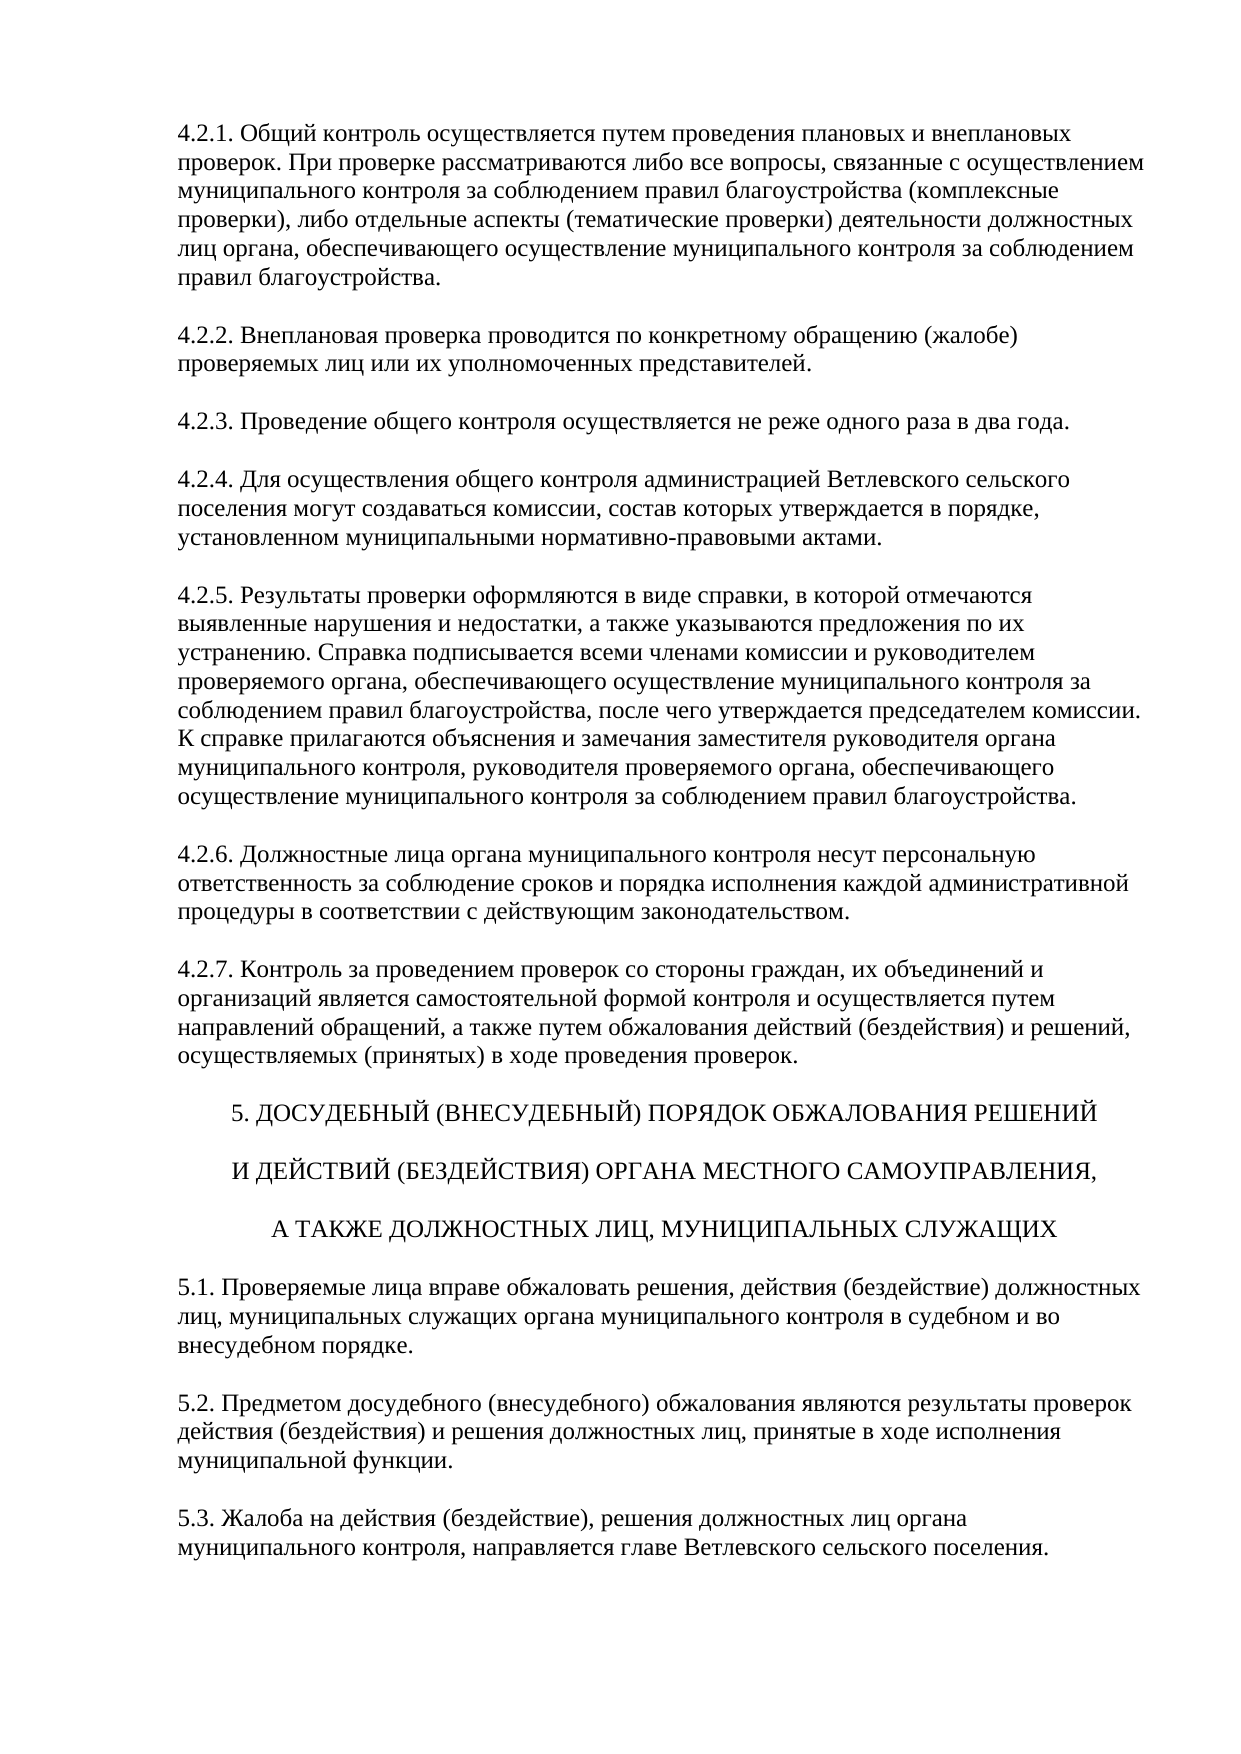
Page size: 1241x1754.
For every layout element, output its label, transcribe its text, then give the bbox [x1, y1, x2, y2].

text И ДЕЙСТВИЙ (БЕЗДЕЙСТВИЯ) ОРГАНА МЕСТНОГО САМОУПРАВЛЕНИЯ, [177, 1156, 1152, 1185]
text 5.1. Проверяемые лица вправе обжаловать решения, действия (бездействие) должностных лиц, муниципальных служащих органа муниципального контроля в судебном и во внесудебном порядке. [177, 1272, 1152, 1358]
text 4.2.1. Общий контроль осуществляется путем проведения плановых и внеплановых проверок. При проверке рассматриваются либо все вопросы, связанные с осуществлением муниципального контроля за соблюдением правил благоустройства (комплексные проверки), либо отдельные аспекты (тематические проверки) деятельности должностных лиц органа, обеспечивающего осуществление муниципального контроля за соблюдением правил благоустройства. [177, 118, 1152, 291]
text 4.2.6. Должностные лица органа муниципального контроля несут персональную ответственность за соблюдение сроков и порядка исполнения каждой административной процедуры в соответствии с действующим законодательством. [177, 839, 1152, 925]
text 4.2.4. Для осуществления общего контроля администрацией Ветлевского сельского поселения могут создаваться комиссии, состав которых утверждается в порядке, установленном муниципальными нормативно-правовыми актами. [177, 464, 1152, 551]
text 4.2.5. Результаты проверки оформляются в виде справки, в которой отмечаются выявленные нарушения и недостатки, а также указываются предложения по их устранению. Справка подписывается всеми членами комиссии и руководителем проверяемого органа, обеспечивающего осуществление муниципального контроля за соблюдением правил благоустройства, после чего утверждается председателем комиссии. К справке прилагаются объяснения и замечания заместителя руководителя органа муниципального контроля, руководителя проверяемого органа, обеспечивающего осуществление муниципального контроля за соблюдением правил благоустройства. [177, 580, 1152, 810]
text 5.3. Жалоба на действия (бездействие), решения должностных лиц органа муниципального контроля, направляется главе Ветлевского сельского поселения. [177, 1503, 1152, 1561]
text 5.2. Предметом досудебного (внесудебного) обжалования являются результаты проверок действия (бездействия) и решения должностных лиц, принятые в ходе исполнения муниципальной функции. [177, 1388, 1152, 1474]
text 5. ДОСУДЕБНЫЙ (ВНЕСУДЕБНЫЙ) ПОРЯДОК ОБЖАЛОВАНИЯ РЕШЕНИЙ [177, 1098, 1152, 1127]
text А ТАКЖЕ ДОЛЖНОСТНЫХ ЛИЦ, МУНИЦИПАЛЬНЫХ СЛУЖАЩИХ [177, 1214, 1152, 1243]
text 4.2.7. Контроль за проведением проверок со стороны граждан, их объединений и организаций является самостоятельной формой контроля и осуществляется путем направлений обращений, а также путем обжалования действий (бездействия) и решений, осуществляемых (принятых) в ходе проведения проверок. [177, 954, 1152, 1069]
text 4.2.3. Проведение общего контроля осуществляется не реже одного раза в два года. [177, 406, 1152, 435]
text 4.2.2. Внеплановая проверка проводится по конкретному обращению (жалобе) проверяемых лиц или их уполномоченных представителей. [177, 320, 1152, 377]
